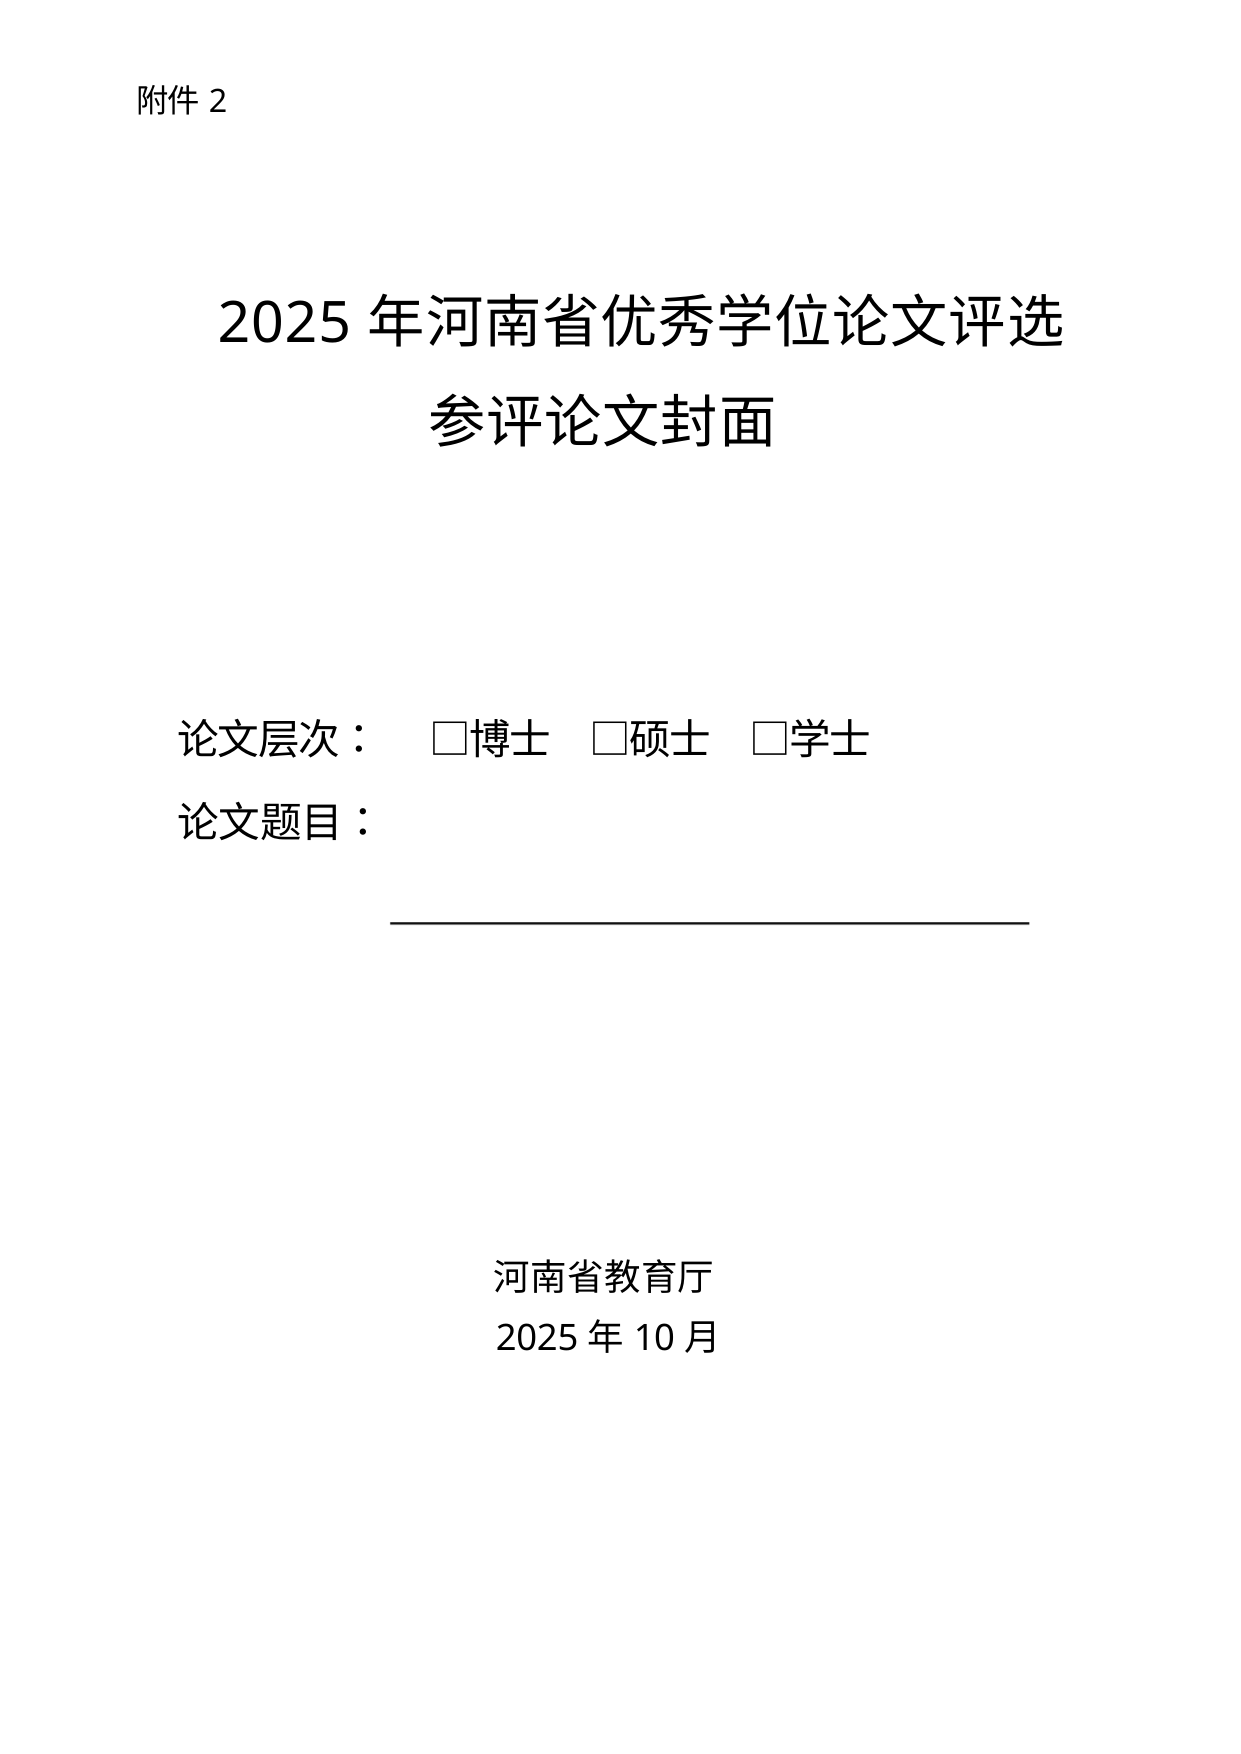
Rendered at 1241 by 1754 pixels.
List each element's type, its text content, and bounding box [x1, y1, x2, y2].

text 河南省教育厅 [493, 1254, 1146, 1299]
text 论文题目： [178, 796, 1146, 848]
text 附件 2 [136, 79, 1146, 121]
text 参评论文封面 [428, 388, 1146, 456]
text 论文层次： □博士 □硕士 □学士 [178, 710, 1146, 766]
picture [389, 922, 1030, 926]
text 2025 年 10 月 [496, 1314, 1146, 1359]
text 2025 年河南省优秀学位论文评选 [136, 281, 1146, 368]
